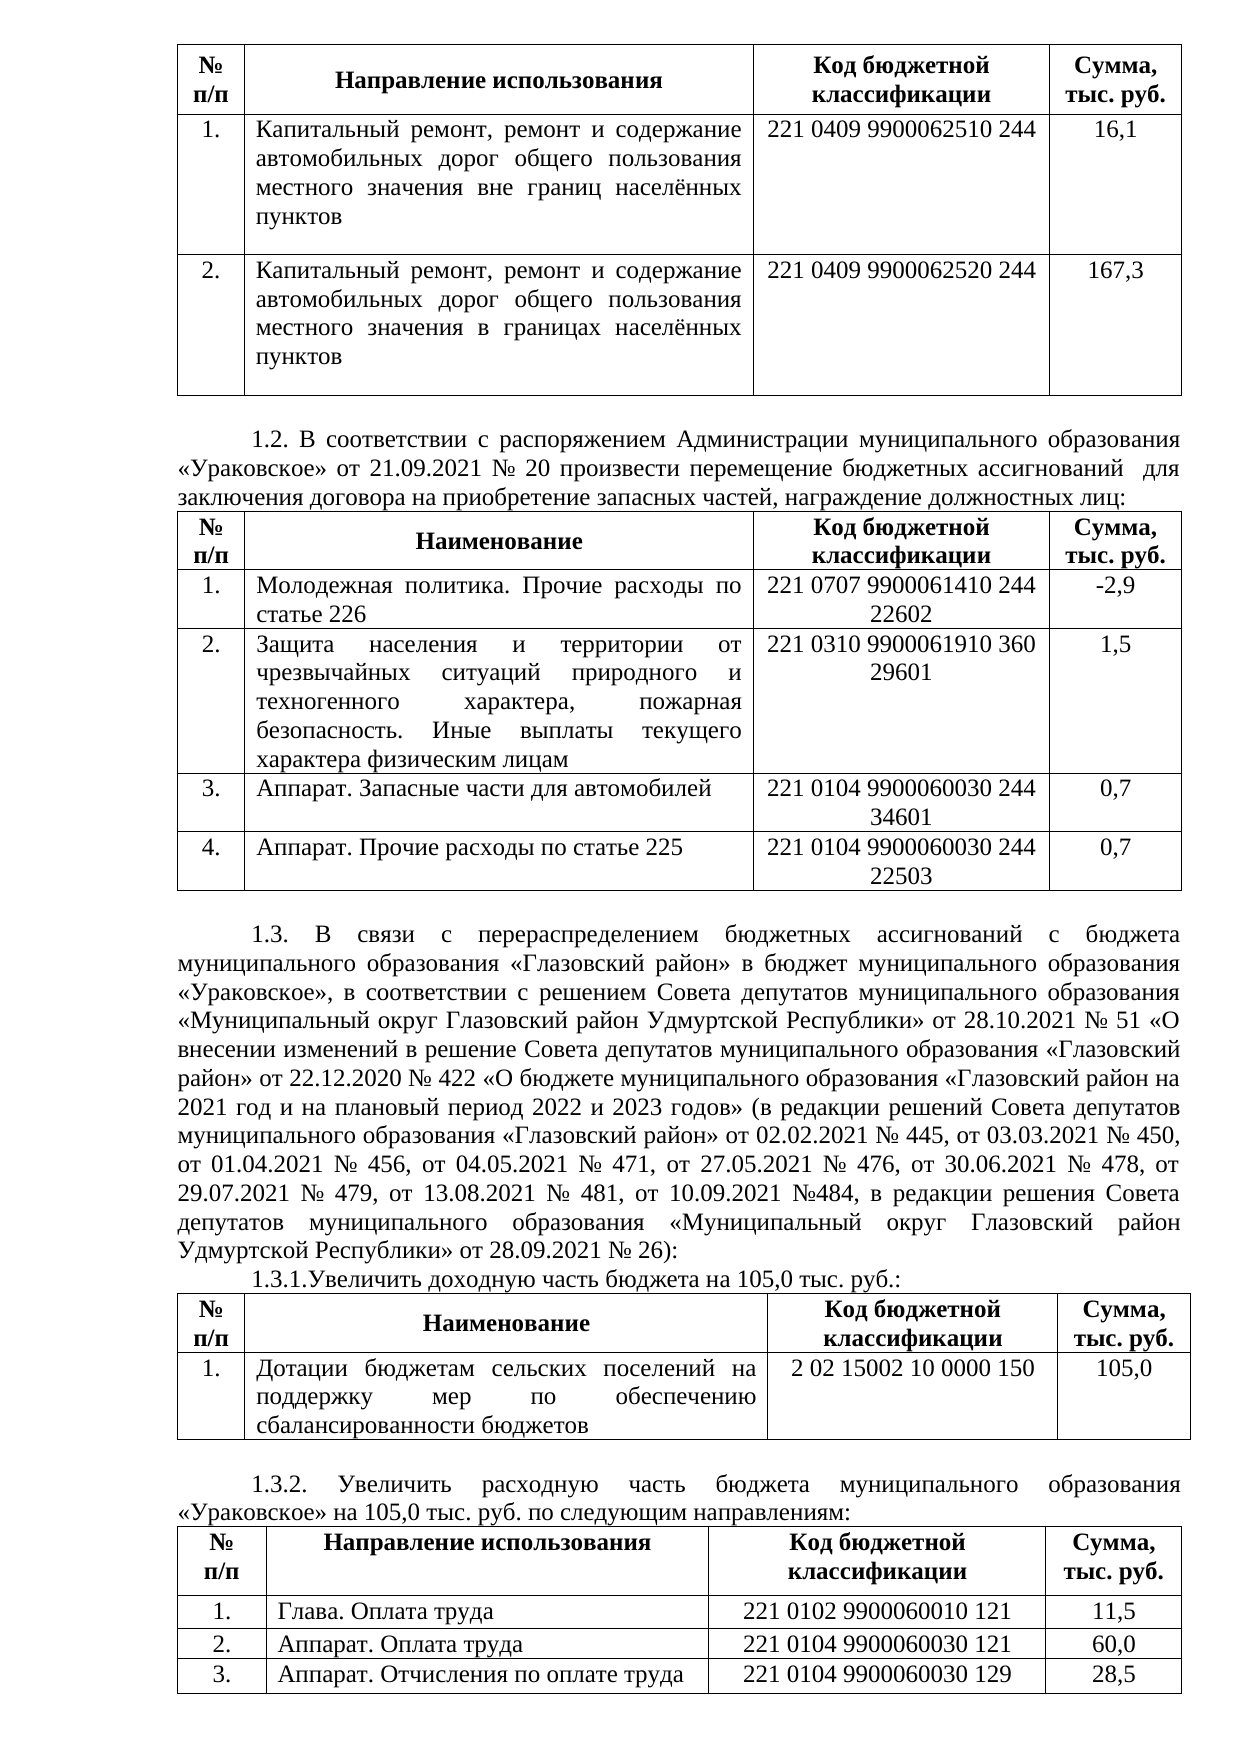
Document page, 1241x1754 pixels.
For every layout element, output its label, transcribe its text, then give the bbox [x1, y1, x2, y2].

table_cell 4. [178, 832, 244, 889]
table_header Наименование [245, 1294, 767, 1352]
text 1.3.1.Увеличить доходную часть бюджета на 105,0 тыс. руб.: [177, 1264, 1181, 1293]
table_header № п/п [178, 1294, 244, 1352]
table_cell 3. [178, 774, 244, 831]
text 1.3.2. Увеличить расходную часть бюджета муниципального образования «Ураковское» на 105,0 тыс. руб. по следующим направлениям: [177, 1469, 1181, 1526]
table_header № п/п [178, 1527, 266, 1595]
table_cell Капитальный ремонт, ремонт и содержание автомобильных дорог общего пользования местного значения в границах населённых пунктов [245, 255, 753, 394]
table_cell 221 0104 9900060030 121 [709, 1629, 1045, 1658]
table_header Направление использования [267, 1527, 708, 1595]
table_cell Капитальный ремонт, ремонт и содержание автомобильных дорог общего пользования местного значения вне границ населённых пунктов [245, 115, 753, 254]
table_cell 0,7 [1050, 774, 1181, 831]
table_cell Аппарат. Запасные части для автомобилей [245, 774, 753, 831]
table_header Направление использования [245, 45, 753, 113]
table_cell 60,0 [1046, 1629, 1181, 1658]
table_cell Дотации бюджетам сельских поселений на поддержку мер по обеспечению сбалансированности бюджетов [245, 1353, 767, 1439]
table_header Код бюджетной классификации [768, 1294, 1057, 1352]
table_cell 167,3 [1050, 255, 1181, 394]
text 1.3. В связи с перераспределением бюджетных ассигнований с бюджета муниципального образования «Глазовский район» в бюджет муниципального образования «Ураковское», в соответствии с решением Совета депутатов муниципального образования «Муниципальный округ Глазовский район Удмуртской Республики» от 28.10.2021 № 51 «О внесении изменений в решение Совета депутатов муниципального образования «Глазовский район» от 22.12.2020 № 422 «О бюджете муниципального образования «Глазовский район на 2021 год и на плановый период 2022 и 2023 годов» (в редакции решений Совета депутатов муниципального образования «Глазовский район» от 02.02.2021 № 445, от 03.03.2021 № 450, от 01.04.2021 № 456, от 04.05.2021 № 471, от 27.05.2021 № 476, от 30.06.2021 № 478, от 29.07.2021 № 479, от 13.08.2021 № 481, от 10.09.2021 №484, в редакции решения Совета депутатов муниципального образования «Муниципальный округ Глазовский район Удмуртской Республики» от 28.09.2021 № 26): [177, 919, 1181, 1264]
table_cell Защита населения и территории от чрезвычайных ситуаций природного и техногенного характера, пожарная безопасность. Иные выплаты текущего характера физическим лицам [245, 629, 753, 772]
table_cell 105,0 [1058, 1353, 1190, 1439]
table_header Код бюджетной классификации [754, 45, 1049, 113]
table_cell Молодежная политика. Прочие расходы по статье 226 [245, 570, 753, 628]
text 1.2. В соответствии с распоряжением Администрации муниципального образования «Ураковское» от 21.09.2021 № 20 произвести перемещение бюджетных ассигнований для заключения договора на приобретение запасных частей, награждение должностных лиц: [177, 424, 1181, 511]
table_cell 221 0102 9900060010 121 [709, 1596, 1045, 1628]
table_cell 221 0104 9900060030 129 [709, 1659, 1045, 1693]
table_cell Глава. Оплата труда [267, 1596, 708, 1628]
table_cell 16,1 [1050, 115, 1181, 254]
table_cell 3. [178, 1659, 266, 1693]
table_cell 2. [178, 1629, 266, 1658]
table_header Наименование [245, 512, 753, 569]
table_header № п/п [178, 45, 244, 113]
table_cell 1. [178, 570, 244, 628]
table_header Сумма, тыс. руб. [1058, 1294, 1190, 1352]
table_header Код бюджетной классификации [709, 1527, 1045, 1595]
table_cell 1. [178, 1596, 266, 1628]
table_cell 0,7 [1050, 832, 1181, 889]
table_cell 221 0104 9900060030 244 22503 [754, 832, 1049, 889]
table_cell 1,5 [1050, 629, 1181, 772]
table_cell 2 02 15002 10 0000 150 [768, 1353, 1057, 1439]
table_cell 2. [178, 255, 244, 394]
table_cell 11,5 [1046, 1596, 1181, 1628]
table_cell Аппарат. Отчисления по оплате труда [267, 1659, 708, 1693]
table_cell 221 0707 9900061410 244 22602 [754, 570, 1049, 628]
table_cell 221 0409 9900062520 244 [754, 255, 1049, 394]
table_header Код бюджетной классификации [754, 512, 1049, 569]
table_cell 1. [178, 1353, 244, 1439]
table_header Сумма, тыс. руб. [1050, 512, 1181, 569]
table_header № п/п [178, 512, 244, 569]
table_cell Аппарат. Оплата труда [267, 1629, 708, 1658]
table_header Сумма, тыс. руб. [1050, 45, 1181, 113]
table_cell 1. [178, 115, 244, 254]
table_cell 2. [178, 629, 244, 772]
table_cell 28,5 [1046, 1659, 1181, 1693]
table_cell 221 0104 9900060030 244 34601 [754, 774, 1049, 831]
table_cell 221 0310 9900061910 360 29601 [754, 629, 1049, 772]
table_cell 221 0409 9900062510 244 [754, 115, 1049, 254]
table_header Сумма, тыс. руб. [1046, 1527, 1181, 1595]
table_cell -2,9 [1050, 570, 1181, 628]
table_cell Аппарат. Прочие расходы по статье 225 [245, 832, 753, 889]
